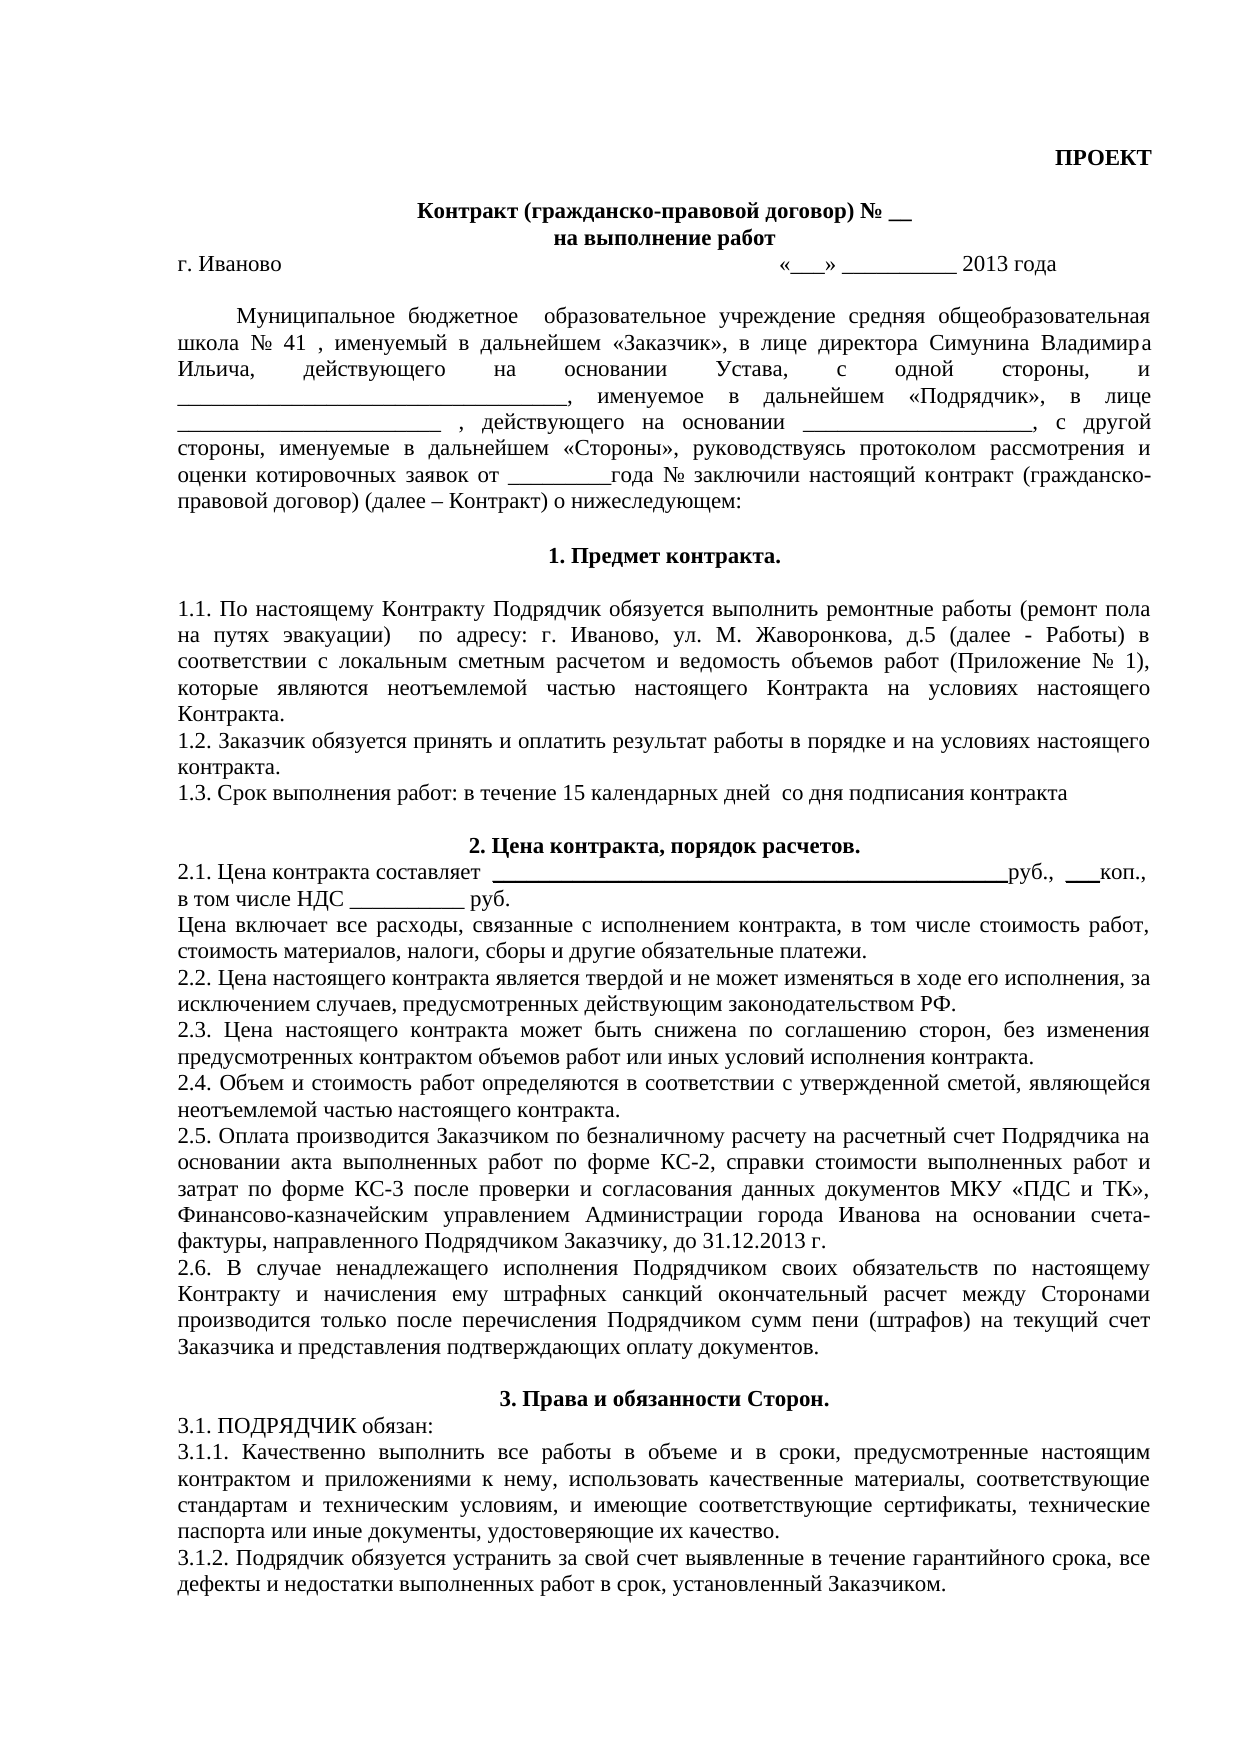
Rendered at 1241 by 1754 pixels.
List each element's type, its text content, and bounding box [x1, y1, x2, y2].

text Контракт (гражданско-правовой договор) № __ [177, 197, 1152, 223]
text 1. Предмет контракта. [177, 542, 1152, 568]
text 2. Цена контракта, порядок расчетов. [177, 832, 1152, 858]
text 2.1. Цена контракта составляет _____________________________________________руб., ___коп., в том числе НДС __________ руб. [177, 858, 1152, 911]
text 2.5. Оплата производится Заказчиком по безналичному расчету на расчетный счет Подрядчика на основании акта выполненных работ по форме КС-2, справки стоимости выполненных работ и затрат по форме КС-3 после проверки и согласования данных документов МКУ «ПДС и ТК», Финансово-казначейским управлением Администрации города Иванова на основании счета-фактуры, направленного Подрядчиком Заказчику, до 31.12.2013 г. [177, 1122, 1152, 1254]
text 3.1.1. Качественно выполнить все работы в объеме и в сроки, предусмотренные настоящим контрактом и приложениями к нему, использовать качественные материалы, соответствующие стандартам и техническим условиям, и имеющие соответствующие сертификаты, технические паспорта или иные документы, удостоверяющие их качество. [177, 1438, 1152, 1544]
text 2.3. Цена настоящего контракта может быть снижена по соглашению сторон, без изменения предусмотренных контрактом объемов работ или иных условий исполнения контракта. [177, 1017, 1152, 1069]
text 1.1. По настоящему Контракту Подрядчик обязуется выполнить ремонтные работы (ремонт пола на путях эвакуации) по адресу: г. Иваново, ул. М. Жаворонкова, д.5 (далее - Работы) в соответствии с локальным сметным расчетом и ведомость объемов работ (Приложение № 1), которые являются неотъемлемой частью настоящего Контракта на условиях настоящего Контракта. [177, 595, 1152, 727]
text 2.4. Объем и стоимость работ определяются в соответствии с утвержденной сметой, являющейся неотъемлемой частью настоящего контракта. [177, 1069, 1152, 1122]
text Цена включает все расходы, связанные с исполнением контракта, в том числе стоимость работ, стоимость материалов, налоги, сборы и другие обязательные платежи. [177, 911, 1152, 964]
text 1.2. Заказчик обязуется принять и оплатить результат работы в порядке и на условиях настоящего контракта. [177, 727, 1152, 779]
text 1.3. Срок выполнения работ: в течение 15 календарных дней со дня подписания контракта [177, 779, 1152, 806]
text Муниципальное бюджетное образовательное учреждение средняя общеобразовательная школа № 41 , именуемый в дальнейшем «Заказчик», в лице директора Симунина Владимира Ильича, действующего на основании Устава, с одной стороны, и __________________________________, именуемое в дальнейшем «Подрядчик», в лице _______________________ , действующего на основании ____________________, с другой стороны, именуемые в дальнейшем «Стороны», руководствуясь протоколом рассмотрения и оценки котировочных заявок от _________года № заключили настоящий контракт (гражданско-правовой договор) (далее – Контракт) о нижеследующем: [177, 303, 1152, 513]
text ПРОЕКТ [177, 144, 1152, 171]
text г. Иваново «___» __________ 2013 года [177, 250, 1152, 276]
text на выполнение работ [177, 223, 1152, 250]
text 3. Права и обязанности Сторон. [177, 1386, 1152, 1412]
text 2.2. Цена настоящего контракта является твердой и не может изменяться в ходе его исполнения, за исключением случаев, предусмотренных действующим законодательством РФ. [177, 964, 1152, 1017]
text 3.1. ПОДРЯДЧИК обязан: [177, 1412, 1152, 1438]
text 3.1.2. Подрядчик обязуется устранить за свой счет выявленные в течение гарантийного срока, все дефекты и недостатки выполненных работ в срок, установленный Заказчиком. [177, 1544, 1152, 1596]
text 2.6. В случае ненадлежащего исполнения Подрядчиком своих обязательств по настоящему Контракту и начисления ему штрафных санкций окончательный расчет между Сторонами производится только после перечисления Подрядчиком сумм пени (штрафов) на текущий счет Заказчика и представления подтверждающих оплату документов. [177, 1254, 1152, 1359]
